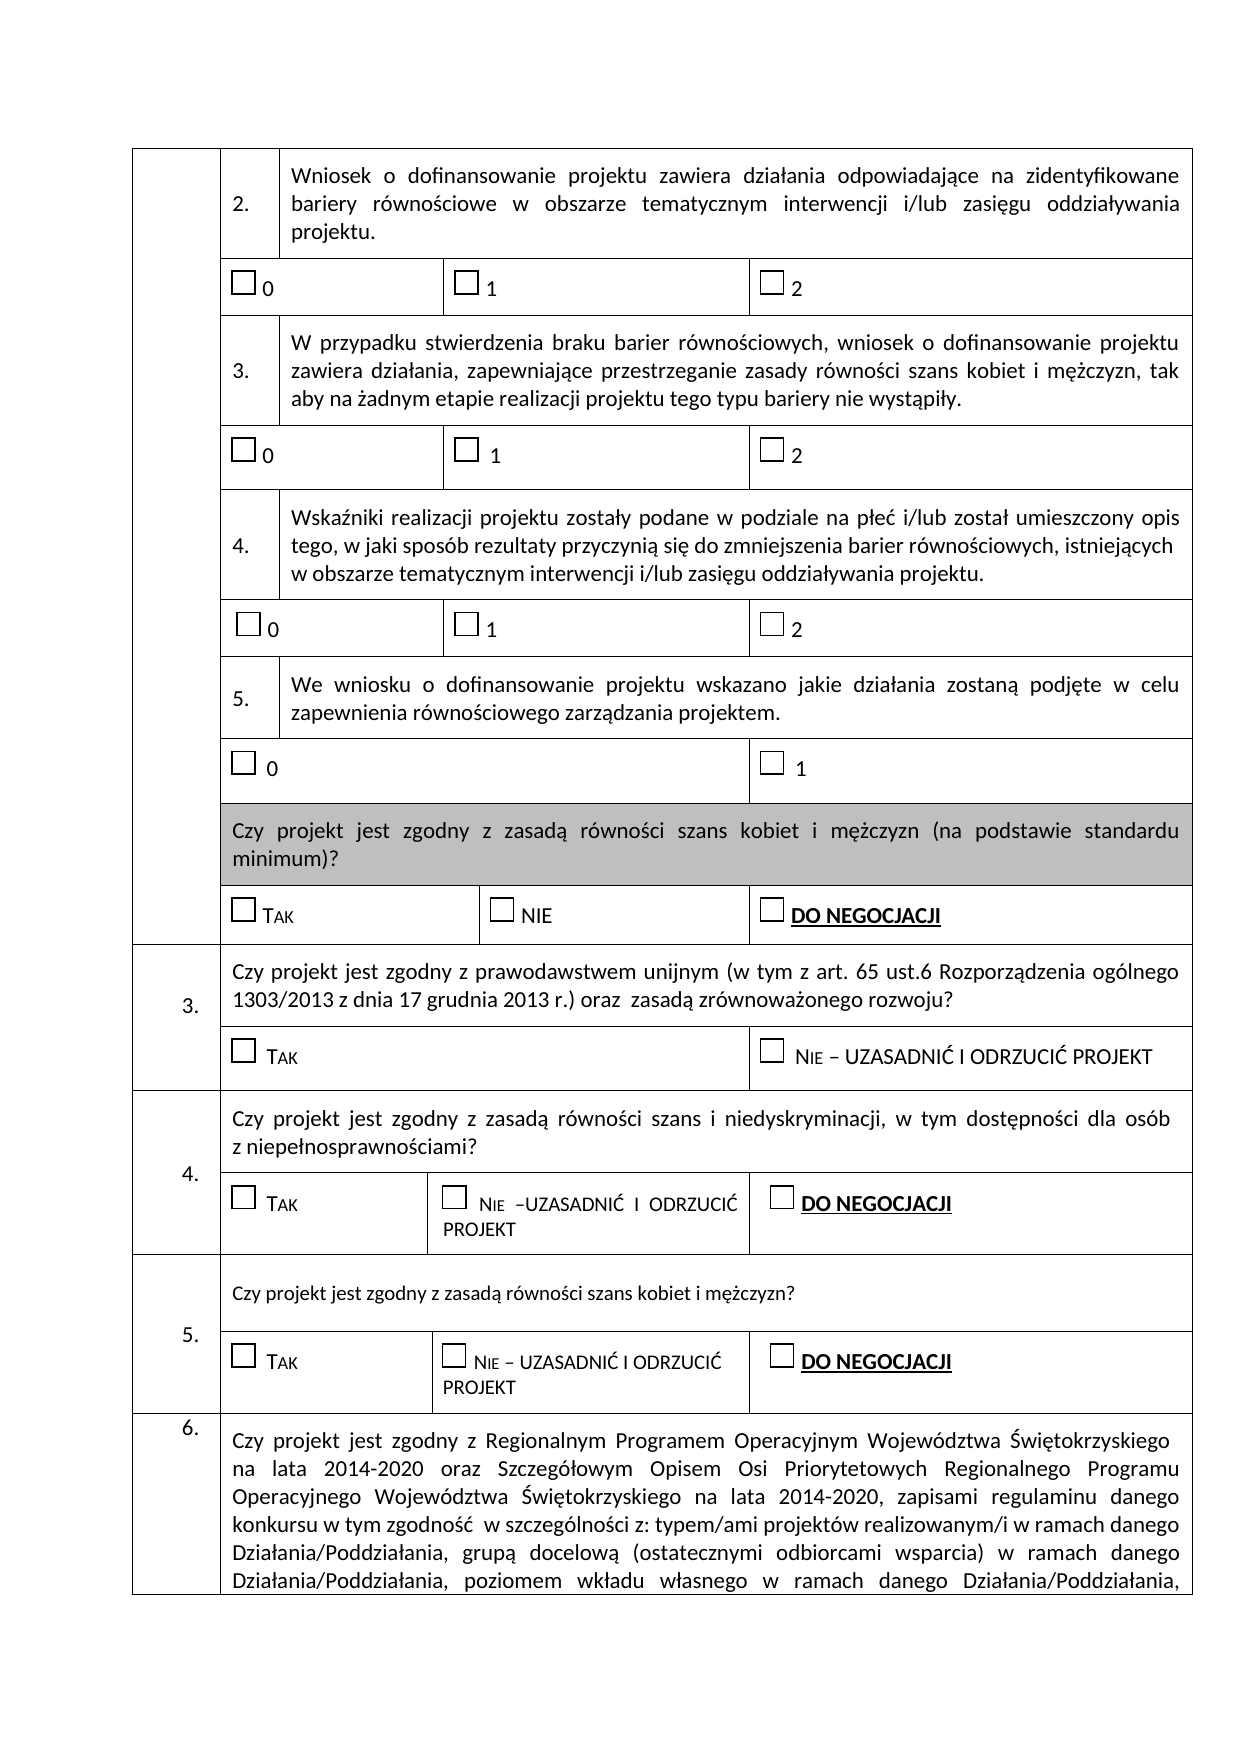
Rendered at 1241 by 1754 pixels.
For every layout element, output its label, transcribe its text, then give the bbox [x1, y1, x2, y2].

table_cell Wniosek o dofinansowanie projektu zawiera działania odpowiadające na zidentyfikowane bariery równościowe w obszarze tematycznym interwencji i/lub zasięgu oddziaływania projektu. [280, 149, 1192, 258]
table_cell [133, 1091, 220, 1254]
table_cell 2 [750, 600, 1192, 656]
table_cell We wniosku o dofinansowanie projektu wskazano jakie działania zostaną podjęte w celu zapewnienia równościowego zarządzania projektem. [280, 657, 1192, 738]
table_cell 1 [444, 600, 749, 656]
table_cell 2. [221, 149, 279, 258]
table_cell NIE [480, 886, 749, 944]
table_cell Tak [221, 1332, 432, 1412]
table_cell Czy projekt jest zgodny z zasadą równości szans kobiet i mężczyzn (na podstawie standardu minimum)? [221, 804, 1192, 885]
table_cell 1 [444, 426, 749, 489]
table_cell W przypadku stwierdzenia braku barier równościowych, wniosek o dofinansowanie projektu zawiera działania, zapewniające przestrzeganie zasady równości szans kobiet i mężczyzn, tak aby na żadnym etapie realizacji projektu tego typu bariery nie wystąpiły. [280, 316, 1192, 425]
table_cell 1 [444, 259, 749, 314]
table_cell 0 [221, 600, 443, 656]
table_cell 2 [750, 259, 1192, 314]
table_cell 5. [221, 657, 279, 738]
table_cell DO NEGOCJACJI [750, 1332, 1192, 1412]
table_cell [221, 1414, 1192, 1594]
table_cell 1 [750, 739, 1192, 803]
table_cell Czy projekt jest zgodny z prawodawstwem unijnym (w tym z art. 65 ust.6 Rozporządzenia ogólnego 1303/2013 z dnia 17 grudnia 2013 r.) oraz zasadą zrównoważonego rozwoju? [221, 945, 1192, 1026]
table_cell DO NEGOCJACJI [750, 886, 1192, 944]
table_cell [133, 945, 220, 1090]
table_cell DO NEGOCJACJI [750, 1173, 1192, 1254]
table_cell Nie – UZASADNIĆ I ODRZUCIĆ PROJEKT [433, 1332, 749, 1412]
table_cell Czy projekt jest zgodny z zasadą równości szans kobiet i mężczyzn? [221, 1255, 1192, 1331]
table_cell 0 [221, 426, 443, 489]
table_cell Tak [221, 886, 479, 944]
table_cell 3. [221, 316, 279, 425]
table_cell Czy projekt jest zgodny z zasadą równości szans i niedyskryminacji, w tym dostępności dla osób z niepełnosprawnościami? [221, 1091, 1192, 1172]
table_cell 0 [221, 259, 443, 314]
table_cell Tak [221, 1027, 749, 1090]
table_cell [133, 1414, 220, 1594]
table_cell 4. [221, 490, 279, 599]
table_cell 0 [221, 739, 749, 803]
table_cell Wskaźniki realizacji projektu zostały podane w podziale na płeć i/lub został umieszczony opis tego, w jaki sposób rezultaty przyczynią się do zmniejszenia barier równościowych, istniejących w obszarze tematycznym interwencji i/lub zasięgu oddziaływania projektu. [280, 490, 1192, 599]
table_cell [133, 1255, 220, 1412]
table_cell Tak [221, 1173, 427, 1254]
table_cell Nie – UZASADNIĆ I ODRZUCIĆ PROJEKT [750, 1027, 1192, 1090]
table_cell 2 [750, 426, 1192, 489]
table_cell Nie –UZASADNIĆ I ODRZUCIĆ PROJEKT [428, 1173, 749, 1254]
